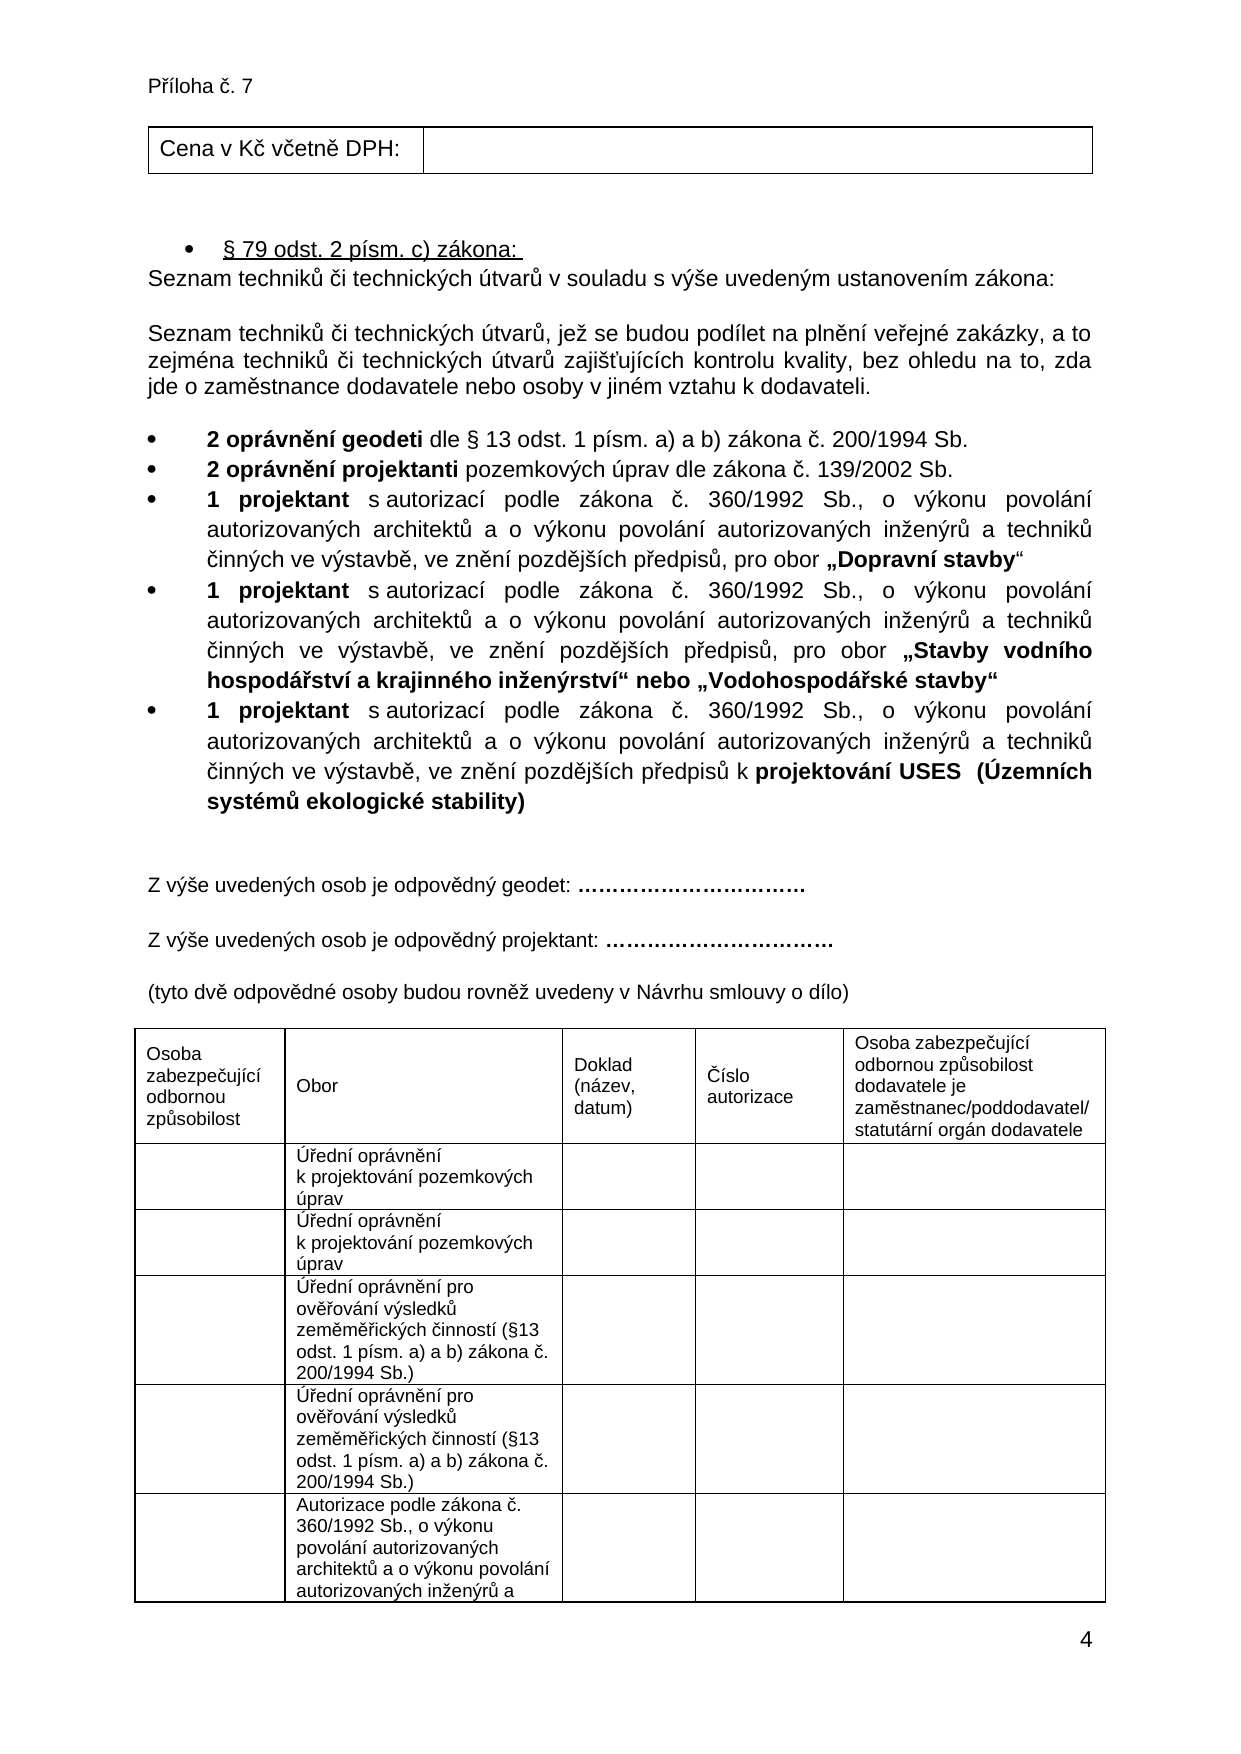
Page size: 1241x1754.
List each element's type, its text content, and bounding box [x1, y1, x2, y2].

text Seznam techniků či technických útvarů v souladu s výše uvedeným ustanovením zákona: [148, 262, 1093, 291]
table_cell [696, 1276, 843, 1384]
table_header Obor [286, 1029, 562, 1143]
table_cell [696, 1210, 843, 1275]
list 2 oprávnění projektanti pozemkových úprav dle zákona č. 139/2002 Sb. [148, 456, 1093, 482]
text (tyto dvě odpovědné osoby budou rovněž uvedeny v Návrhu smlouvy o dílo) [148, 980, 1093, 1004]
text Z výše uvedených osob je odpovědný projektant: …………………………… [148, 928, 1093, 952]
table_cell [136, 1210, 284, 1275]
table_cell [424, 128, 1092, 173]
table_cell [844, 1385, 1105, 1492]
list § 79 odst. 2 písm. c) zákona: [185, 233, 1093, 262]
table_cell [563, 1144, 695, 1209]
list 2 oprávnění geodeti dle § 13 odst. 1 písm. a) a b) zákona č. 200/1994 Sb. [148, 426, 1093, 452]
table_cell [136, 1276, 284, 1384]
table_cell Cena v Kč včetně DPH: [149, 128, 423, 173]
table_cell [136, 1385, 284, 1492]
table_cell [563, 1494, 695, 1601]
table_cell [136, 1494, 284, 1601]
table_header Osoba zabezpečující odbornou způsobilost dodavatele je zaměstnanec/poddodavatel/statutární orgán dodavatele [844, 1029, 1105, 1143]
list 1 projektant s autorizací podle zákona č. 360/1992 Sb., o výkonu povolání autorizovaných architektů a o výkonu povolání autorizovaných inženýrů a techniků činných ve výstavbě, ve znění pozdějších předpisů, pro obor „Stavby vodního hospodářství a krajinného inženýrství“ nebo „Vodohospodářské stavby“ [148, 577, 1093, 694]
table_header Číslo autorizace [696, 1029, 843, 1143]
table_cell [136, 1144, 284, 1209]
text Z výše uvedených osob je odpovědný geodet: …………………………… [148, 873, 1093, 897]
table_header Osoba zabezpečující odbornou způsobilost [136, 1029, 284, 1143]
table_cell Úřední oprávnění k projektování pozemkových úprav [286, 1210, 562, 1275]
table_cell [844, 1210, 1105, 1275]
table_header Doklad (název, datum) [563, 1029, 695, 1143]
table_cell [696, 1494, 843, 1601]
table_cell [563, 1210, 695, 1275]
table_cell [696, 1385, 843, 1492]
text Seznam techniků či technických útvarů, jež se budou podílet na plnění veřejné zakázky, a to zejména techniků či technických útvarů zajišťujících kontrolu kvality, bez ohledu na to, zda jde o zaměstnance dodavatele nebo osoby v jiném vztahu k dodavateli. [148, 320, 1093, 399]
table_cell [844, 1276, 1105, 1384]
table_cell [286, 1494, 562, 1601]
table_cell [844, 1144, 1105, 1209]
table_cell [844, 1494, 1105, 1601]
table_cell Úřední oprávnění pro ověřování výsledků zeměměřických činností (§13 odst. 1 písm. a) a b) zákona č. 200/1994 Sb.) [286, 1276, 562, 1384]
list 1 projektant s autorizací podle zákona č. 360/1992 Sb., o výkonu povolání autorizovaných architektů a o výkonu povolání autorizovaných inženýrů a techniků činných ve výstavbě, ve znění pozdějších předpisů, pro obor „Dopravní stavby“ [148, 486, 1093, 573]
table_cell [563, 1385, 695, 1492]
list 1 projektant s autorizací podle zákona č. 360/1992 Sb., o výkonu povolání autorizovaných architektů a o výkonu povolání autorizovaných inženýrů a techniků činných ve výstavbě, ve znění pozdějších předpisů k projektování USES (Územních systémů ekologické stability) [148, 697, 1093, 814]
table_cell Úřední oprávnění pro ověřování výsledků zeměměřických činností (§13 odst. 1 písm. a) a b) zákona č. 200/1994 Sb.) [286, 1385, 562, 1492]
table_cell Úřední oprávnění k projektování pozemkových úprav [286, 1144, 562, 1209]
table_cell [696, 1144, 843, 1209]
table_cell [563, 1276, 695, 1384]
